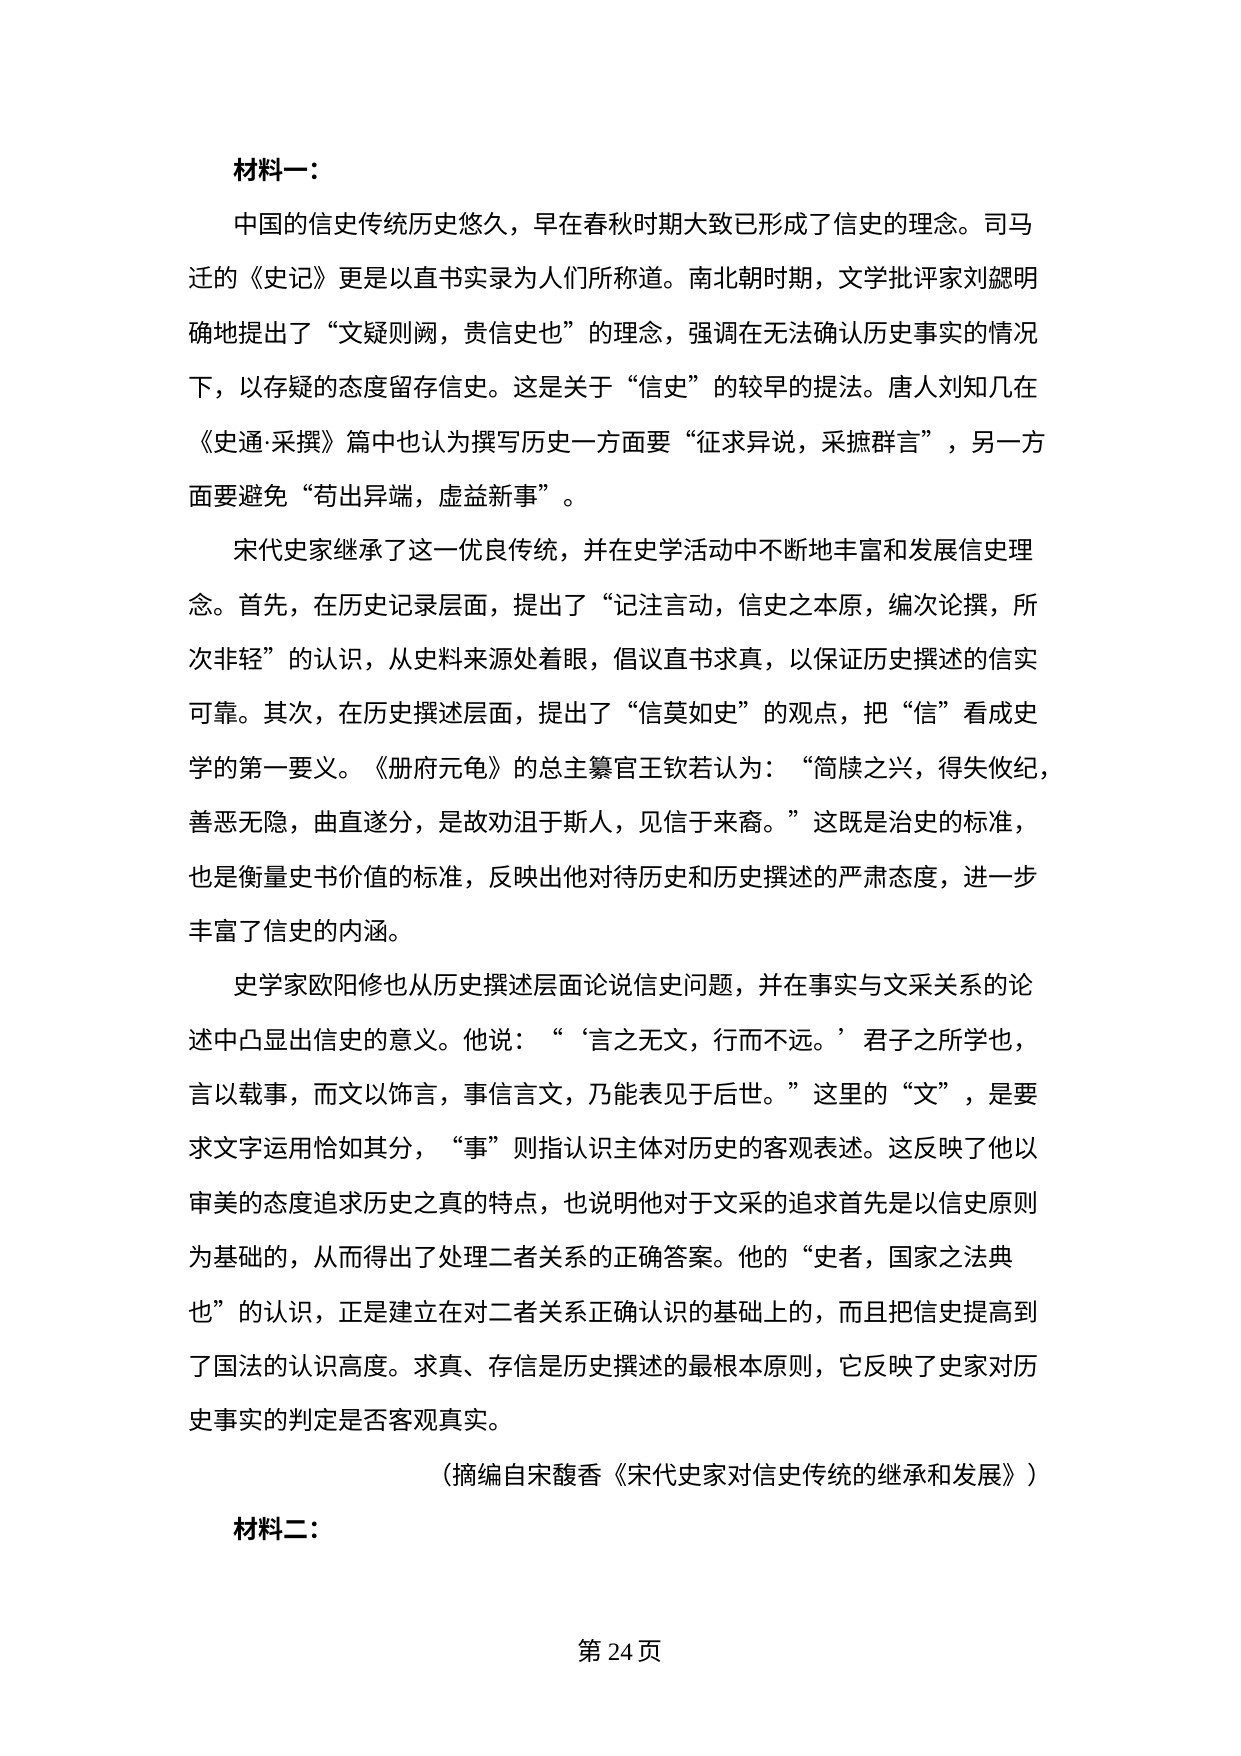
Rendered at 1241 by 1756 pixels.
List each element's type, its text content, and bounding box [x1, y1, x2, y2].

text 材料一： [188, 150, 1052, 186]
text （摘编自宋馥香《宋代史家对信史传统的继承和发展》） [188, 1455, 1052, 1491]
text 宋代史家继承了这一优良传统，并在史学活动中不断地丰富和发展信史理念。首先，在历史记录层面，提出了“记注言动，信史之本原，编次论撰，所次非轻”的认识，从史料来源处着眼，倡议直书求真，以保证历史撰述的信实可靠。其次，在历史撰述层面，提出了“信莫如史”的观点，把“信”看成史学的第一要义。《册府元龟》的总主纂官王钦若认为：“简牍之兴，得失攸纪，善恶无隐，曲直遂分，是故劝沮于斯人，见信于来裔。”这既是治史的标准，也是衡量史书价值的标准，反映出他对待历史和历史撰述的严肃态度，进一步丰富了信史的内涵。 [188, 531, 1052, 948]
text 中国的信史传统历史悠久，早在春秋时期大致已形成了信史的理念。司马迁的《史记》更是以直书实录为人们所称道。南北朝时期，文学批评家刘勰明确地提出了“文疑则阙，贵信史也”的理念，强调在无法确认历史事实的情况下，以存疑的态度留存信史。这是关于“信史”的较早的提法。唐人刘知几在《史通·采撰》篇中也认为撰写历史一方面要“征求异说，采摭群言”，另一方面要避免“苟出异端，虚益新事”。 [188, 204, 1052, 513]
text 史学家欧阳修也从历史撰述层面论说信史问题，并在事实与文采关系的论述中凸显出信史的意义。他说：“‘言之无文，行而不远。’君子之所学也，言以载事，而文以饰言，事信言文，乃能表见于后世。”这里的“文”，是要求文字运用恰如其分，“事”则指认识主体对历史的客观表述。这反映了他以审美的态度追求历史之真的特点，也说明他对于文采的追求首先是以信史原则为基础的，从而得出了处理二者关系的正确答案。他的“史者，国家之法典也”的认识，正是建立在对二者关系正确认识的基础上的，而且把信史提高到了国法的认识高度。求真、存信是历史撰述的最根本原则，它反映了史家对历史事实的判定是否客观真实。 [188, 966, 1052, 1437]
text 材料二： [188, 1509, 1052, 1546]
